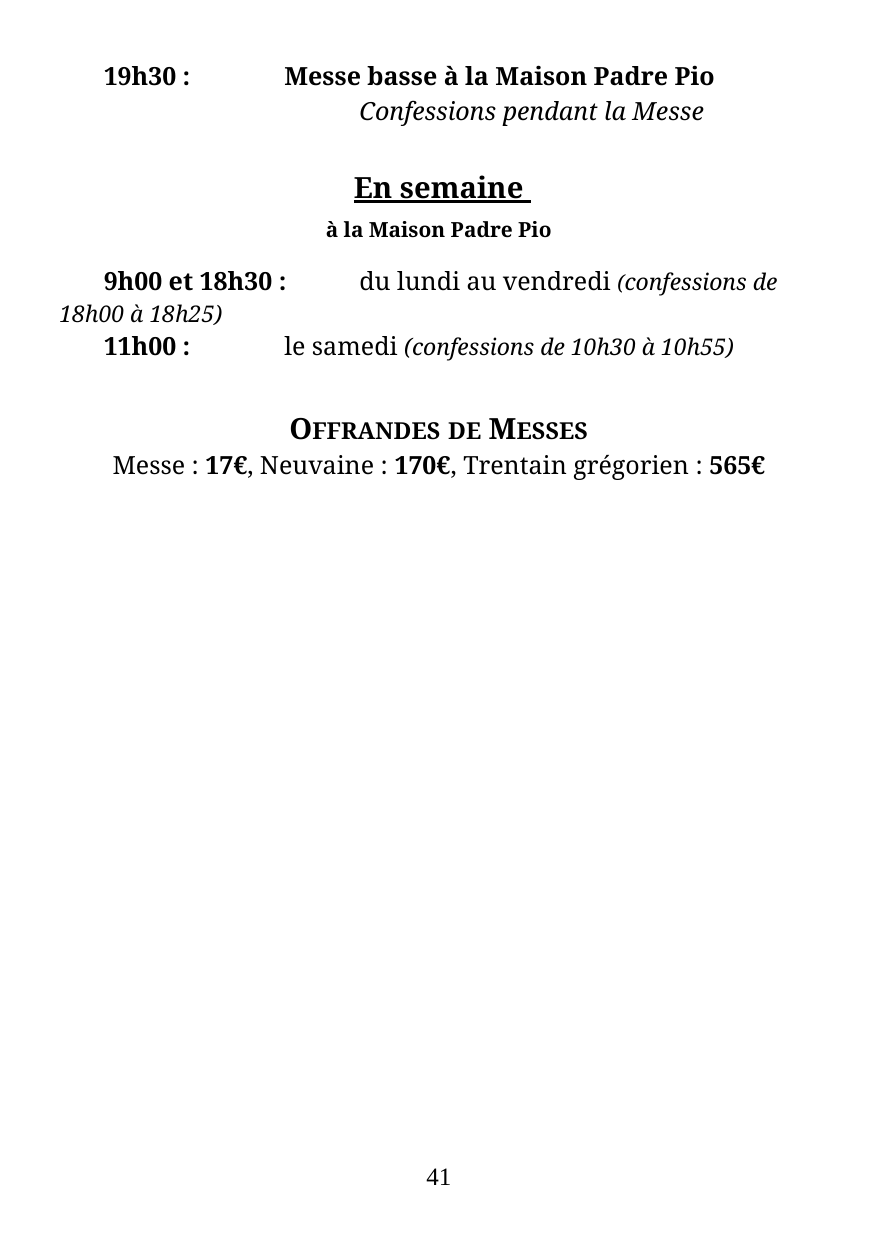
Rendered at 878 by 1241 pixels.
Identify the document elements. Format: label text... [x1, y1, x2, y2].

text En semaine [59, 167, 818, 207]
text Confessions pendant la Messe [284, 93, 818, 127]
text Offrandes de Messes [59, 408, 818, 448]
text Messe : 17€, Neuvaine : 170€, Trentain grégorien : 565€ [59, 448, 818, 482]
text 11h00 : le samedi (confessions de 10h30 à 10h55) [59, 329, 818, 363]
text 19h30 : Messe basse à la Maison Padre Pio [59, 59, 818, 93]
text 9h00 et 18h30 : du lundi au vendredi (confessions de 18h00 à 18h25) [59, 263, 818, 329]
text à la Maison Padre Pio [59, 215, 818, 243]
